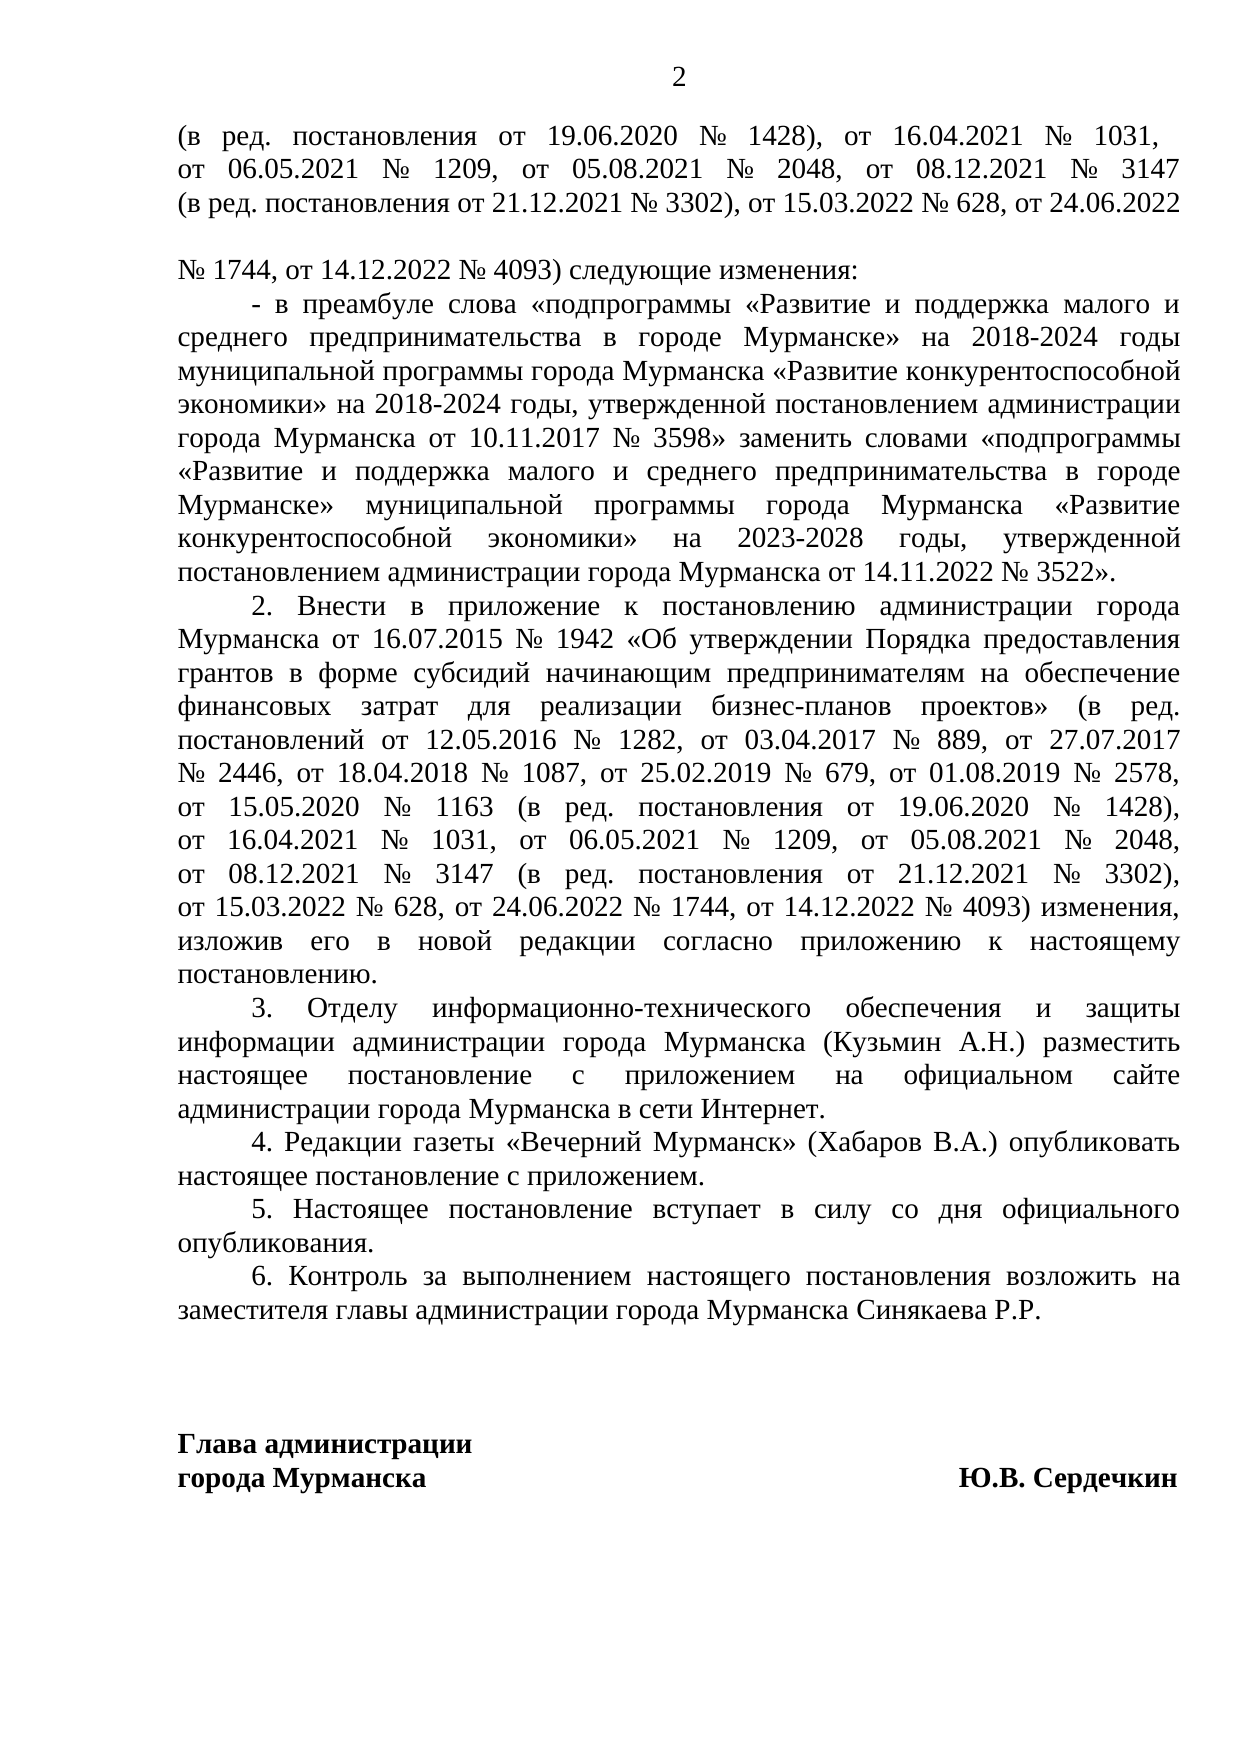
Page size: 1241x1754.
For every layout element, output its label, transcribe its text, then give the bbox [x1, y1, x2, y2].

text - в преамбуле слова «подпрограммы «Развитие и поддержка малого и среднего предпринимательства в городе Мурманске» на 2018-2024 годы муниципальной программы города Мурманска «Развитие конкурентоспособной экономики» на 2018-2024 годы, утвержденной постановлением администрации города Мурманска от 10.11.2017 № 3598» заменить словами «подпрограммы «Развитие и поддержка малого и среднего предпринимательства в городе Мурманске» муниципальной программы города Мурманска «Развитие конкурентоспособной экономики» на 2023-2028 годы, утвержденной постановлением администрации города Мурманска от 14.11.2022 № 3522». [177, 286, 1181, 588]
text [177, 118, 1181, 286]
text 6. Контроль за выполнением настоящего постановления возложить на заместителя главы администрации города Мурманска Синякаева Р.Р. [177, 1258, 1181, 1326]
text Глава администрации [177, 1426, 1181, 1460]
text 4. Редакции газеты «Вечерний Мурманск» (Хабаров В.А.) опубликовать настоящее постановление с приложением. [177, 1124, 1181, 1191]
text 3. Отделу информационно-технического обеспечения и защиты информации администрации города Мурманска (Кузьмин А.Н.) разместить настоящее постановление с приложением на официальном сайте администрации города Мурманска в сети Интернет. [177, 990, 1181, 1124]
text 5. Настоящее постановление вступает в силу со дня официального опубликования. [177, 1191, 1181, 1258]
text города Мурманска Ю.В. Сердечкин [177, 1460, 1181, 1493]
text 2. Внести в приложение к постановлению администрации города Мурманска от 16.07.2015 № 1942 «Об утверждении Порядка предоставления грантов в форме субсидий начинающим предпринимателям на обеспечение финансовых затрат для реализации бизнес-планов проектов» (в ред. постановлений от 12.05.2016 № 1282, от 03.04.2017 № 889, от 27.07.2017 № 2446, от 18.04.2018 № 1087, от 25.02.2019 № 679, от 01.08.2019 № 2578, от 15.05.2020 № 1163 (в ред. постановления от 19.06.2020 № 1428), от 16.04.2021 № 1031, от 06.05.2021 № 1209, от 05.08.2021 № 2048, от 08.12.2021 № 3147 (в ред. постановления от 21.12.2021 № 3302), от 15.03.2022 № 628, от 24.06.2022 № 1744, от 14.12.2022 № 4093) изменения, изложив его в новой редакции согласно приложению к настоящему постановлению. [177, 588, 1181, 990]
